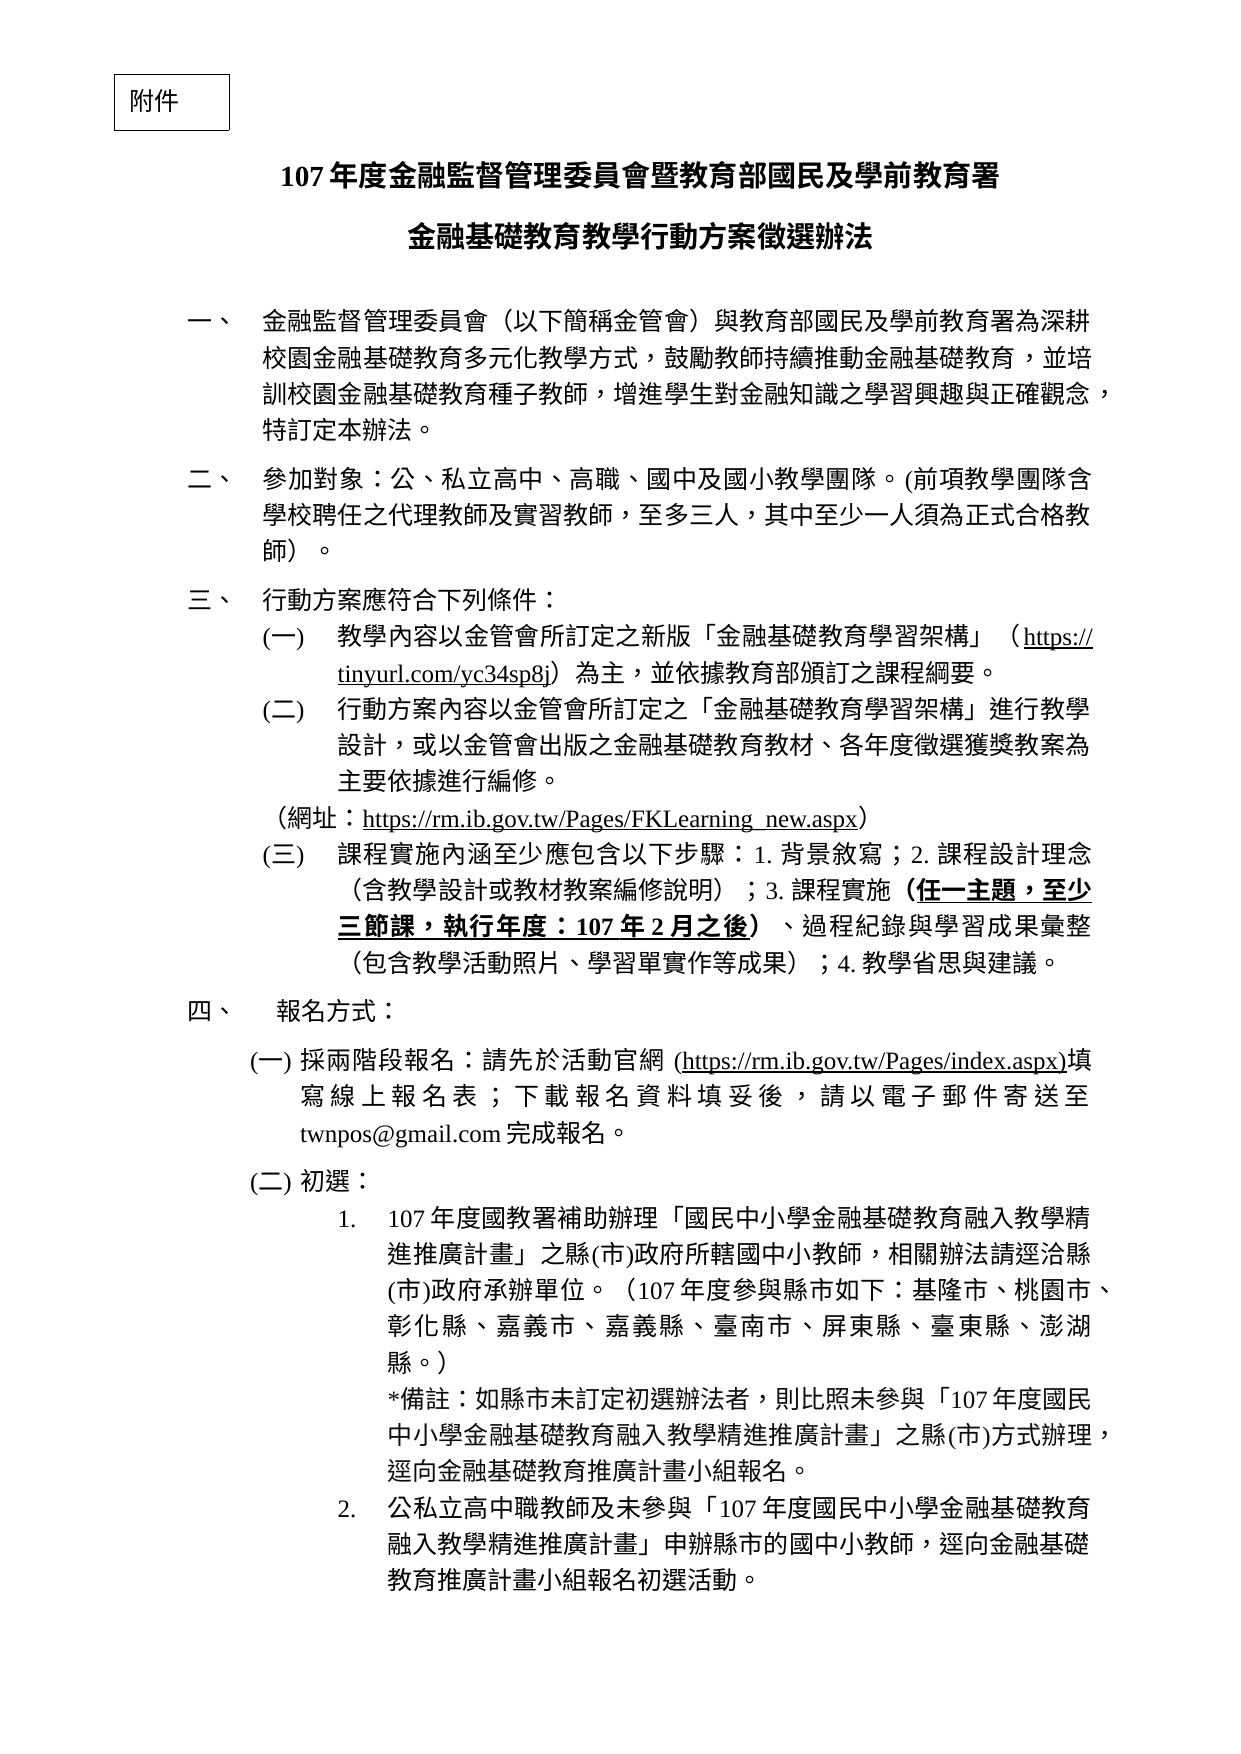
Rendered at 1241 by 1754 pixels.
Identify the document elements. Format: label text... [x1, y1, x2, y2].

list 參加對象：公、私立高中、高職、國中及國小教學團隊。(前項教學團隊含學校聘任之代理教師及實習教師，至多三人，其中至少一人須為正式合格教師）。 [187, 459, 1093, 568]
list 行動方案內容以金管會所訂定之「金融基礎教育學習架構」進行教學設計，或以金管會出版之金融基礎教育教材、各年度徵選獲獎教案為主要依據進行編修。 [262, 689, 1093, 798]
list 行動方案應符合下列條件： [187, 581, 1093, 617]
list 107年度國教署補助辦理「國民中小學金融基礎教育融入教學精進推廣計畫」之縣(市)政府所轄國中小教師，相關辦法請逕洽縣(市)政府承辦單位。（107年度參與縣市如下：基隆市、桃園市、彰化縣、嘉義市、嘉義縣、臺南市、屏東縣、臺東縣、澎湖縣。） [337, 1198, 1093, 1379]
text *備註：如縣市未訂定初選辦法者，則比照未參與「107年度國民中小學金融基礎教育融入教學精進推廣計畫」之縣(市)方式辦理，逕向金融基礎教育推廣計畫小組報名。 [387, 1379, 1093, 1488]
list 教學內容以金管會所訂定之新版「金融基礎教育學習架構」（https://tinyurl.com/yc34sp8j）為主，並依據教育部頒訂之課程綱要。 [262, 617, 1093, 689]
list 公私立高中職教師及未參與「107年度國民中小學金融基礎教育融入教學精進推廣計畫」申辦縣市的國中小教師，逕向金融基礎教育推廣計畫小組報名初選活動。 [337, 1488, 1093, 1597]
text 金融基礎教育教學行動方案徵選辦法 [187, 213, 1093, 256]
list 報名方式： [187, 992, 1093, 1028]
list 課程實施內涵至少應包含以下步驟：1. 背景敘寫；2. 課程設計理念（含教學設計或教材教案編修說明）；3. 課程實施（任一主題，至少三節課，執行年度：107年2月之後）、過程紀錄與學習成果彙整（包含教學活動照片、學習單實作等成果）；4. 教學省思與建議。 [262, 834, 1093, 979]
list 金融監督管理委員會（以下簡稱金管會）與教育部國民及學前教育署為深耕校園金融基礎教育多元化教學方式，鼓勵教師持續推動金融基礎教育，並培訓校園金融基礎教育種子教師，增進學生對金融知識之學習興趣與正確觀念，特訂定本辦法。 [187, 302, 1093, 447]
list 採兩階段報名：請先於活動官網 (https://rm.ib.gov.tw/Pages/index.aspx)填寫線上報名表；下載報名資料填妥後，請以電子郵件寄送至twnpos@gmail.com完成報名。 [250, 1041, 1093, 1149]
list 初選： [250, 1162, 1093, 1198]
text （網址：https://rm.ib.gov.tw/Pages/FKLearning_new.aspx） [262, 798, 1093, 834]
text 107年度金融監督管理委員會暨教育部國民及學前教育署 [187, 134, 1093, 213]
